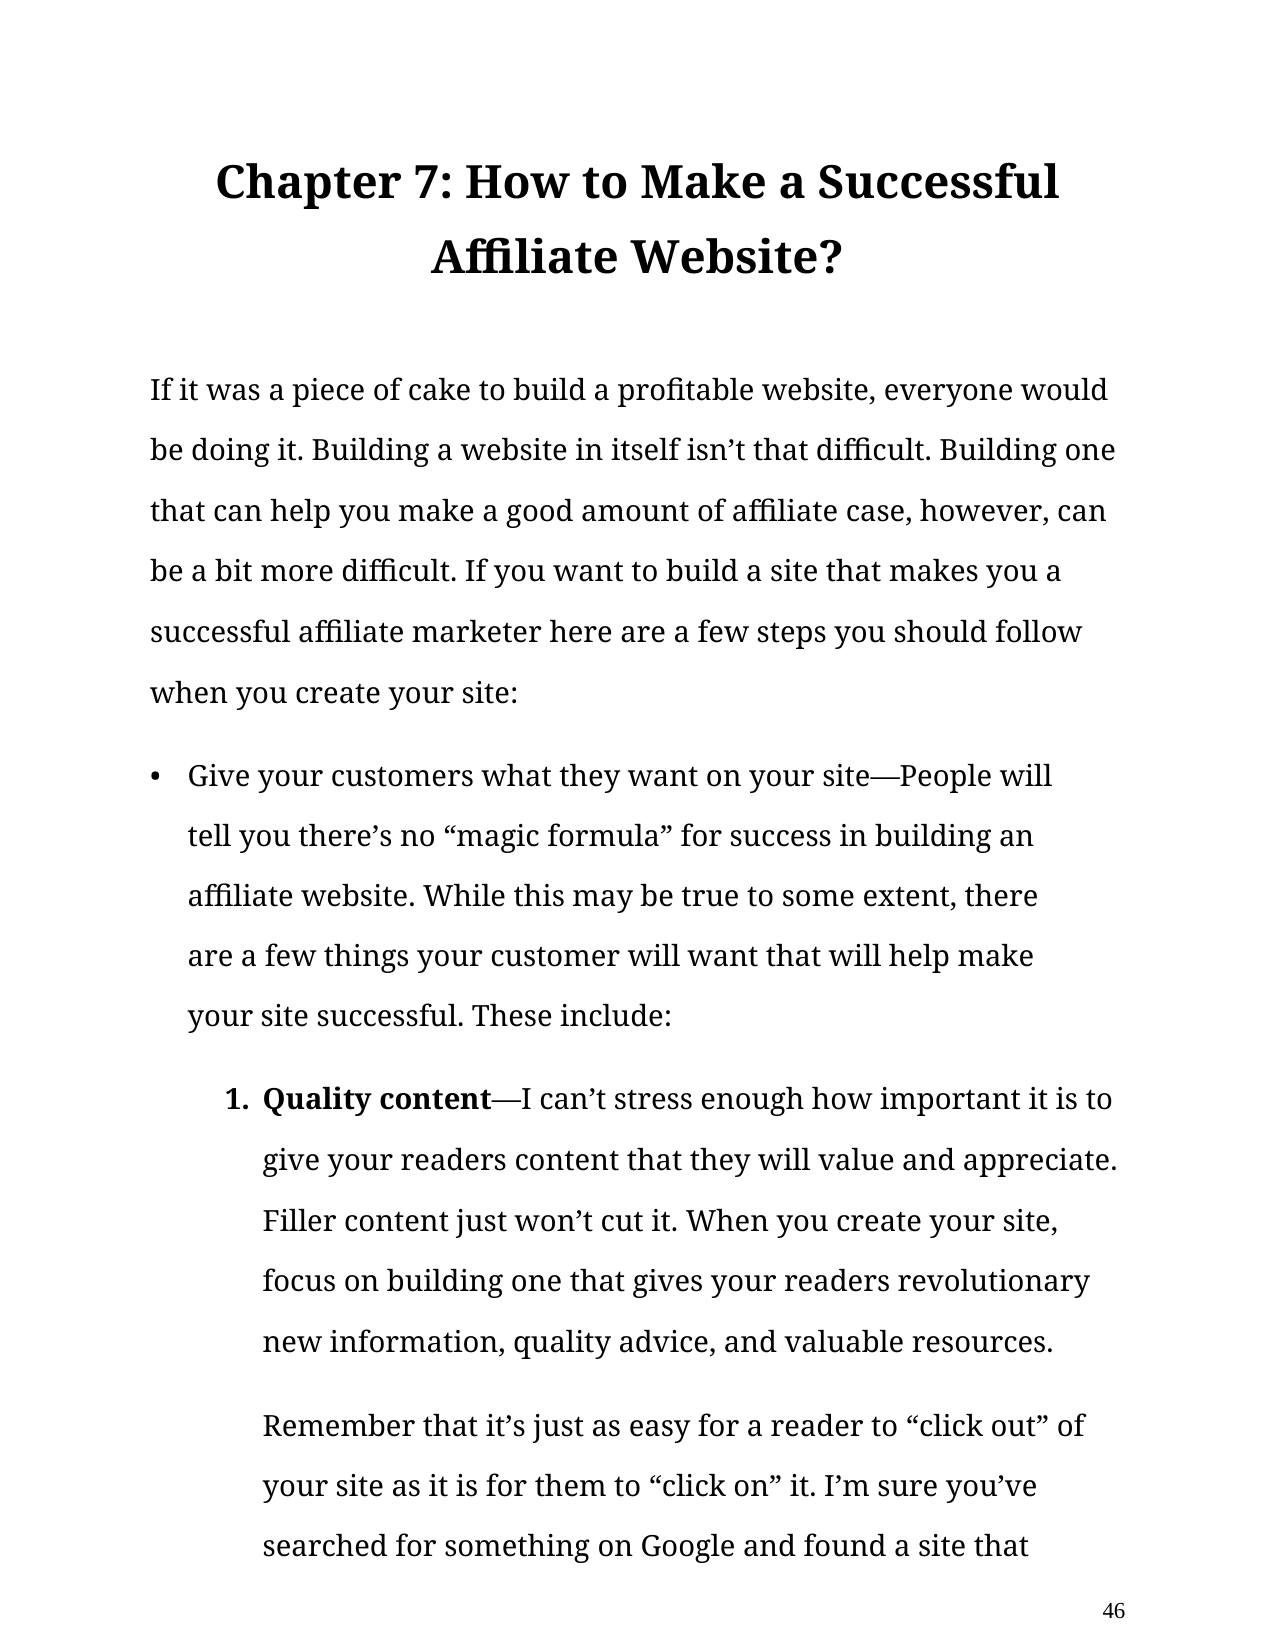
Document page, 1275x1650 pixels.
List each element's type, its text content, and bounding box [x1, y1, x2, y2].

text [262, 1405, 1121, 1565]
text If it was a piece of cake to build a profitable website, everyone would be doing it. Building a website in itself isn’t that difficult. Building one that can help you make a good amount of affiliate case, however, can be a bit more difficult. If you want to build a site that makes you a successful affiliate marketer here are a few steps you should follow when you create your site: [150, 369, 1119, 712]
text Chapter 7: How to Make a Successful Affiliate Website? [150, 150, 1124, 287]
list Quality content—I can’t stress enough how important it is to give your readers content that they will value and appreciate. Filler content just won’t cut it. When you create your site, focus on building one that gives your readers revolutionary new information, quality advice, and valuable resources. [225, 1079, 1121, 1361]
list Give your customers what they want on your site—People will tell you there’s no “magic formula” for success in building an affiliate website. While this may be true to some extent, there are a few things your customer will want that will help make your site successful. These include: [150, 755, 1085, 1034]
